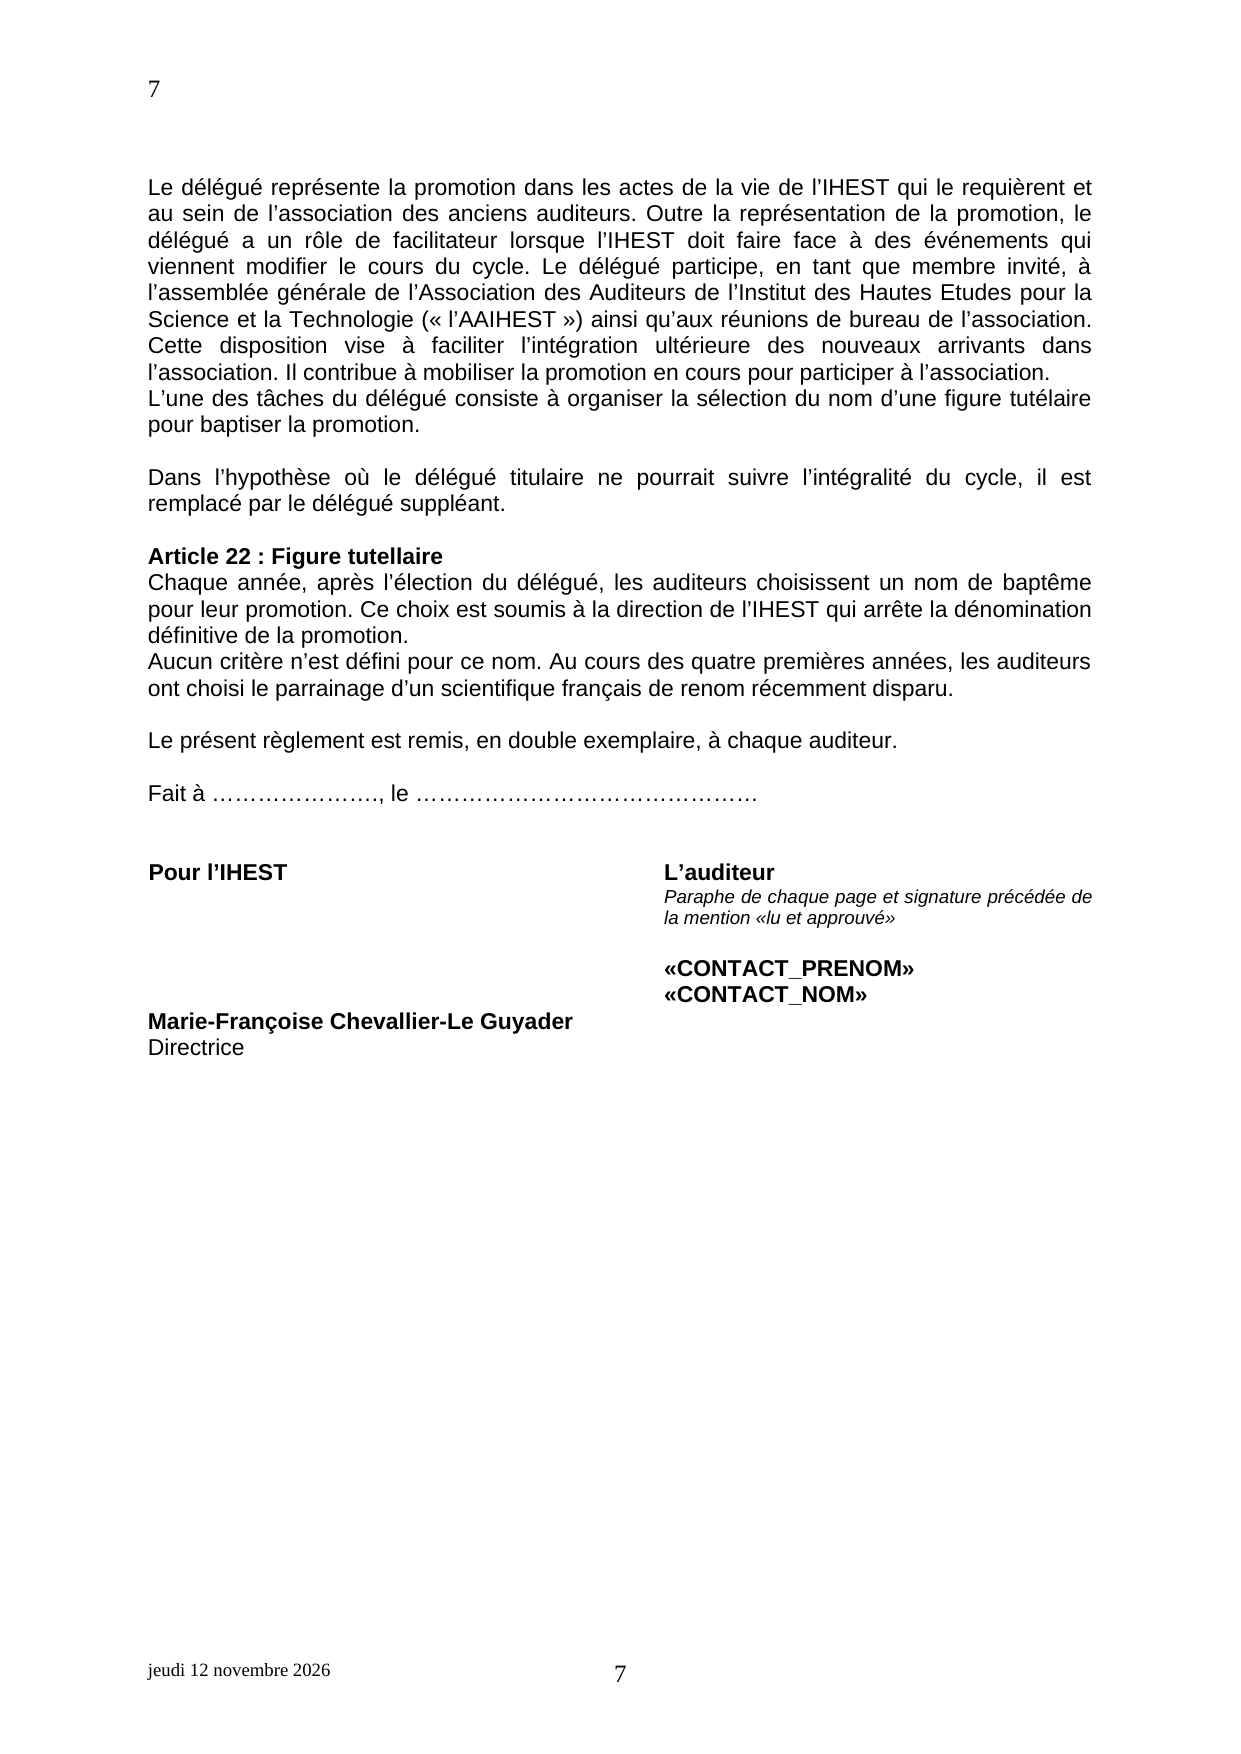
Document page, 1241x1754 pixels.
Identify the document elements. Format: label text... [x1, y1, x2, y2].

text Article 22 : Figure tutellaire [148, 543, 1093, 569]
text Le présent règlement est remis, en double exemplaire, à chaque auditeur. [148, 727, 1093, 754]
text Le délégué représente la promotion dans les actes de la vie de l’IHEST qui le requièrent et au sein de l’association des anciens auditeurs. Outre la représentation de la promotion, le délégué a un rôle de facilitateur lorsque l’IHEST doit faire face à des événements qui viennent modifier le cours du cycle. Le délégué participe, en tant que membre invité, à l’assemblée générale de l’Association des Auditeurs de l’Institut des Hautes Etudes pour la Science et la Technologie (« l’AAIHEST ») ainsi qu’aux réunions de bureau de l’association. Cette disposition vise à faciliter l’intégration ultérieure des nouveaux arrivants dans l’association. Il contribue à mobiliser la promotion en cours pour participer à l’association. [148, 174, 1093, 385]
text Fait à …………………., le ……………………………………… [148, 780, 1093, 806]
text Pour l’IHEST L’auditeur [148, 859, 1093, 886]
text Directrice [148, 1034, 1093, 1060]
text Paraphe de chaque page et signature précédée de la mention «lu et approuvé» [664, 886, 1093, 929]
text L’une des tâches du délégué consiste à organiser la sélection du nom d’une figure tutélaire pour baptiser la promotion. [148, 385, 1093, 437]
text Marie-Françoise Chevallier-Le Guyader [148, 1008, 1093, 1034]
text Aucun critère n’est défini pour ce nom. Au cours des quatre premières années, les auditeurs ont choisi le parrainage d’un scientifique français de renom récemment disparu. [148, 648, 1093, 701]
text Dans l’hypothèse où le délégué titulaire ne pourrait suivre l’intégralité du cycle, il est remplacé par le délégué suppléant. [148, 464, 1093, 517]
text Chaque année, après l’élection du délégué, les auditeurs choisissent un nom de baptême pour leur promotion. Ce choix est soumis à la direction de l’IHEST qui arrête la dénomination définitive de la promotion. [148, 569, 1093, 648]
